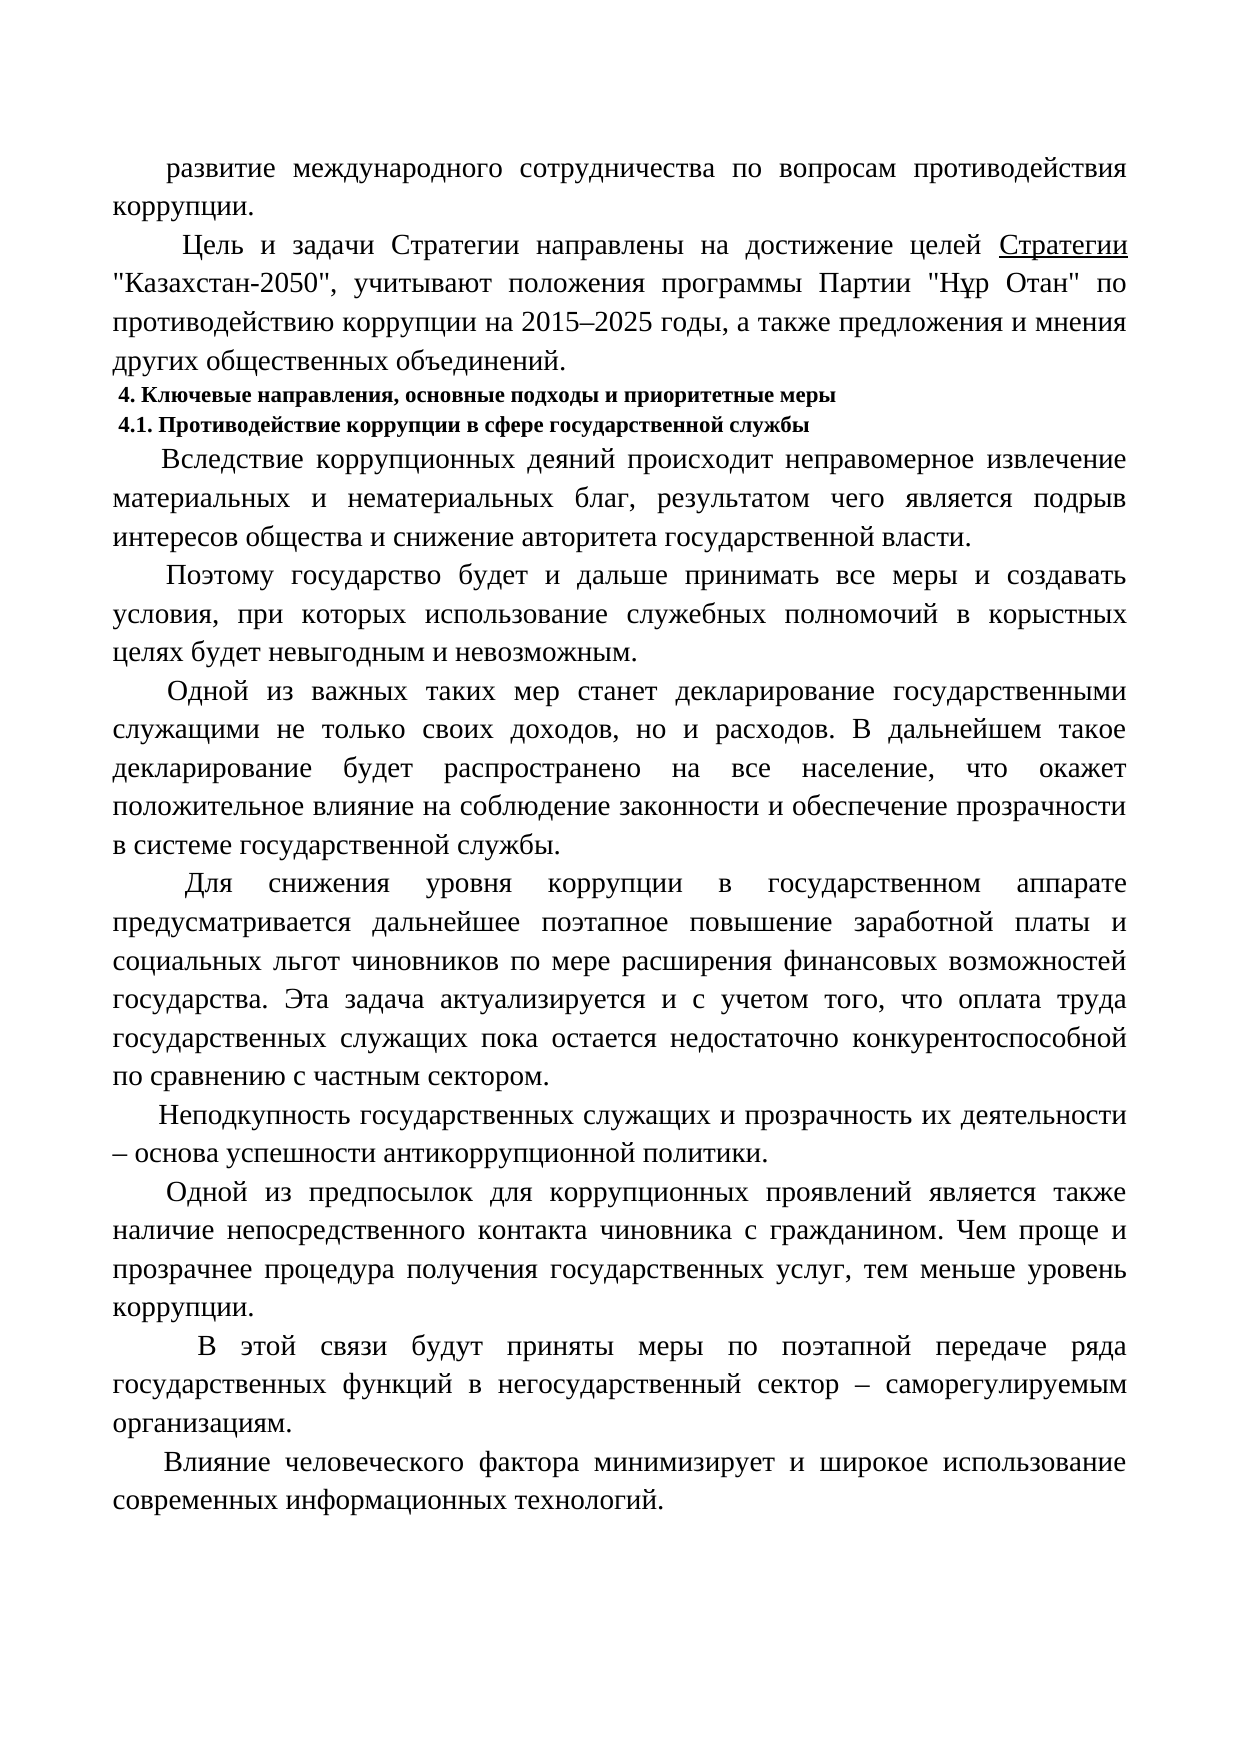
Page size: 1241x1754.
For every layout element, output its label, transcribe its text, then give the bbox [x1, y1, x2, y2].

text 4. Ключевые направления, основные подходы и приоритетные меры [112, 381, 1128, 408]
text Поэтому государство будет и дальше принимать все меры и создавать условия, при которых использование служебных полномочий в корыстных целях будет невыгодным и невозможным. [112, 557, 1128, 668]
text Неподкупность государственных служащих и прозрачность их деятельности – основа успешности антикоррупционной политики. [112, 1097, 1128, 1169]
text В этой связи будут приняты меры по поэтапной передаче ряда государственных функций в негосударственный сектор – саморегулируемым организациям. [112, 1328, 1128, 1439]
text развитие международного сотрудничества по вопросам противодействия коррупции. [112, 150, 1128, 222]
text Вследствие коррупционных деяний происходит неправомерное извлечение материальных и нематериальных благ, результатом чего является подрыв интересов общества и снижение авторитета государственной власти. [112, 442, 1128, 552]
text Цель и задачи Стратегии направлены на достижение целей Стратегии "Казахстан-2050", учитывают положения программы Партии "Нұр Отан" по противодействию коррупции на 2015–2025 годы, а также предложения и мнения других общественных объединений. [112, 227, 1128, 376]
text Одной из предпосылок для коррупционных проявлений является также наличие непосредственного контакта чиновника с гражданином. Чем проще и прозрачнее процедура получения государственных услуг, тем меньше уровень коррупции. [112, 1174, 1128, 1323]
text 4.1. Противодействие коррупции в сфере государственной службы [112, 411, 1128, 438]
text Влияние человеческого фактора минимизирует и широкое использование современных информационных технологий. [112, 1444, 1128, 1516]
text Для снижения уровня коррупции в государственном аппарате предусматривается дальнейшее поэтапное повышение заработной платы и социальных льгот чиновников по мере расширения финансовых возможностей государства. Эта задача актуализируется и с учетом того, что оплата труда государственных служащих пока остается недостаточно конкурентоспособной по сравнению с частным сектором. [112, 866, 1128, 1092]
text Одной из важных таких мер станет декларирование государственными служащими не только своих доходов, но и расходов. В дальнейшем такое декларирование будет распространено на все население, что окажет положительное влияние на соблюдение законности и обеспечение прозрачности в системе государственной службы. [112, 673, 1128, 861]
